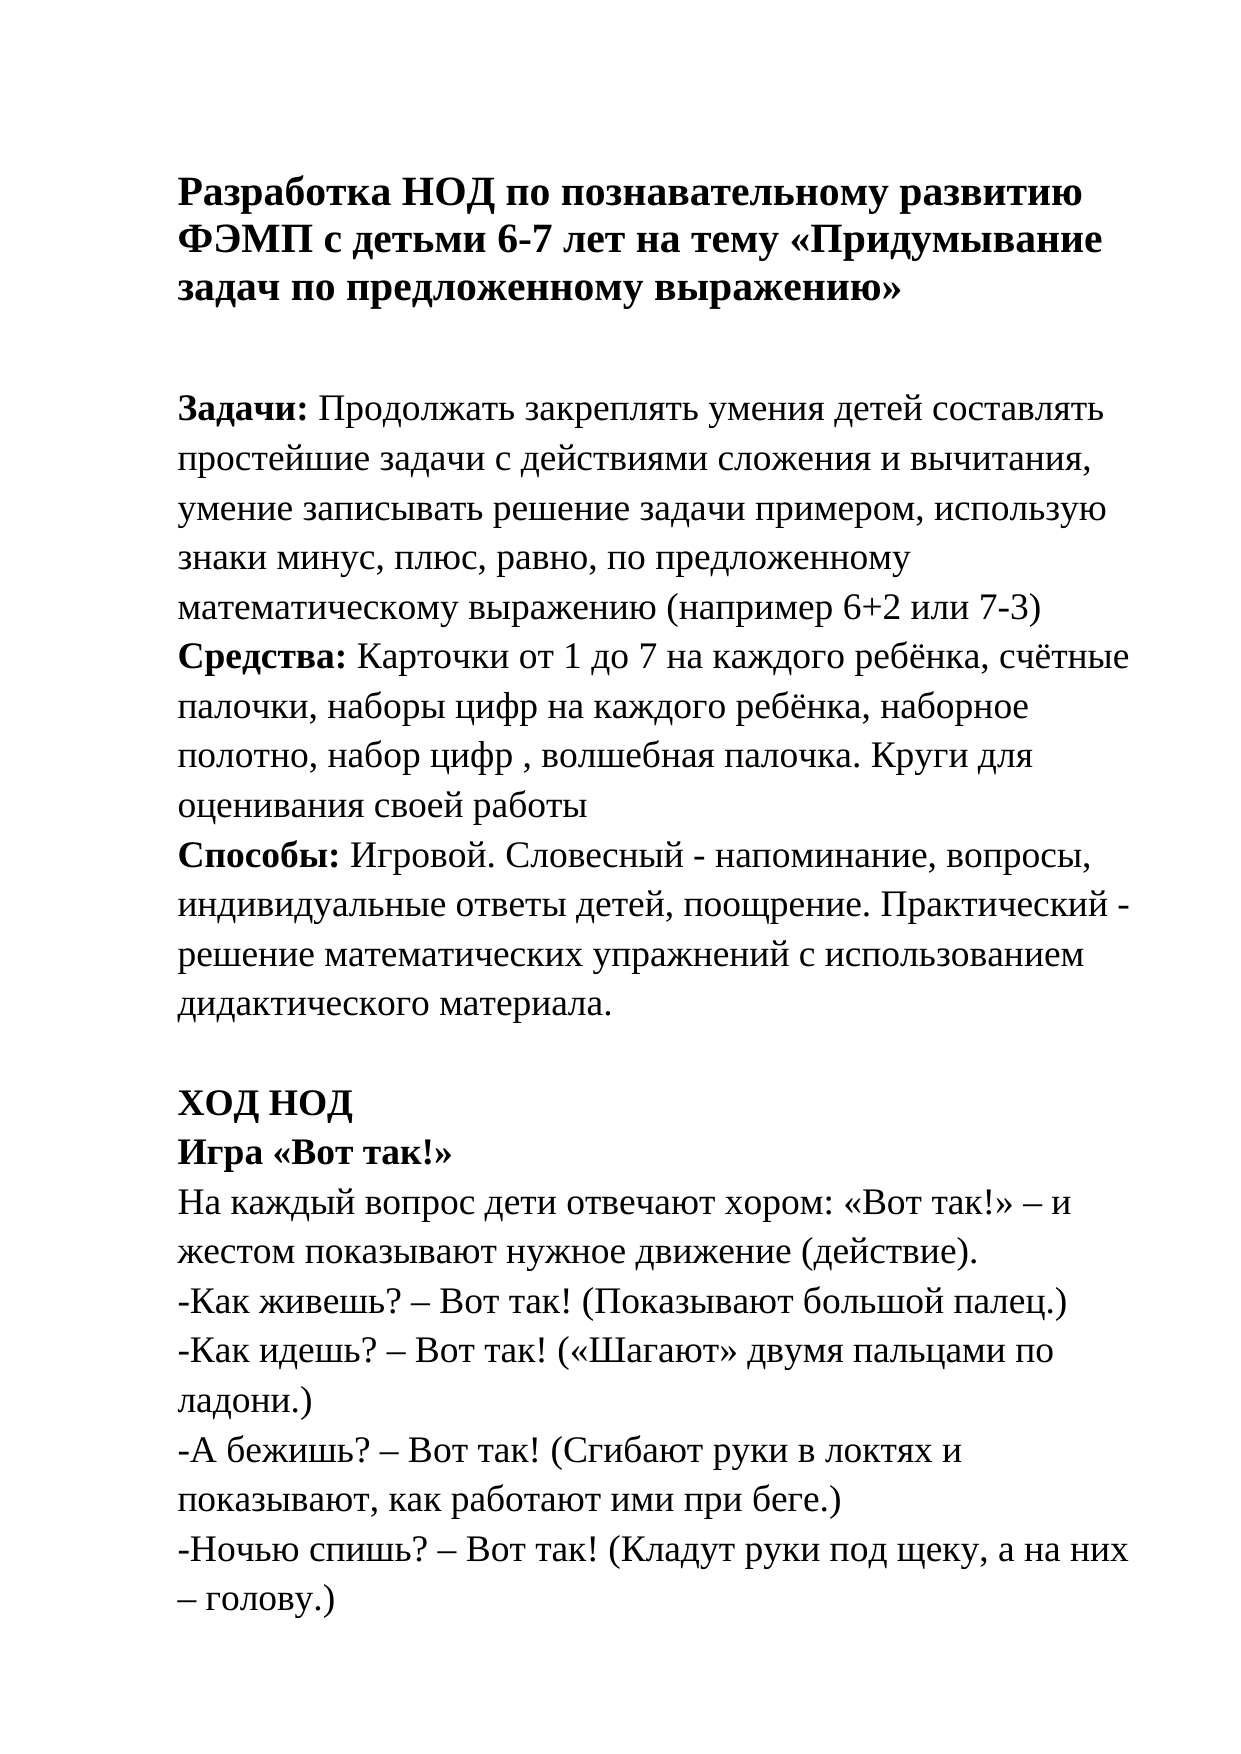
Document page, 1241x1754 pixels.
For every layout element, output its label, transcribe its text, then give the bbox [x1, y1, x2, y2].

text Разработка НОД по познавательному развитию ФЭМП с детьми 6-7 лет на тему «Придумывание задач по предложенному выражению» [177, 118, 1152, 386]
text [177, 386, 1152, 1619]
